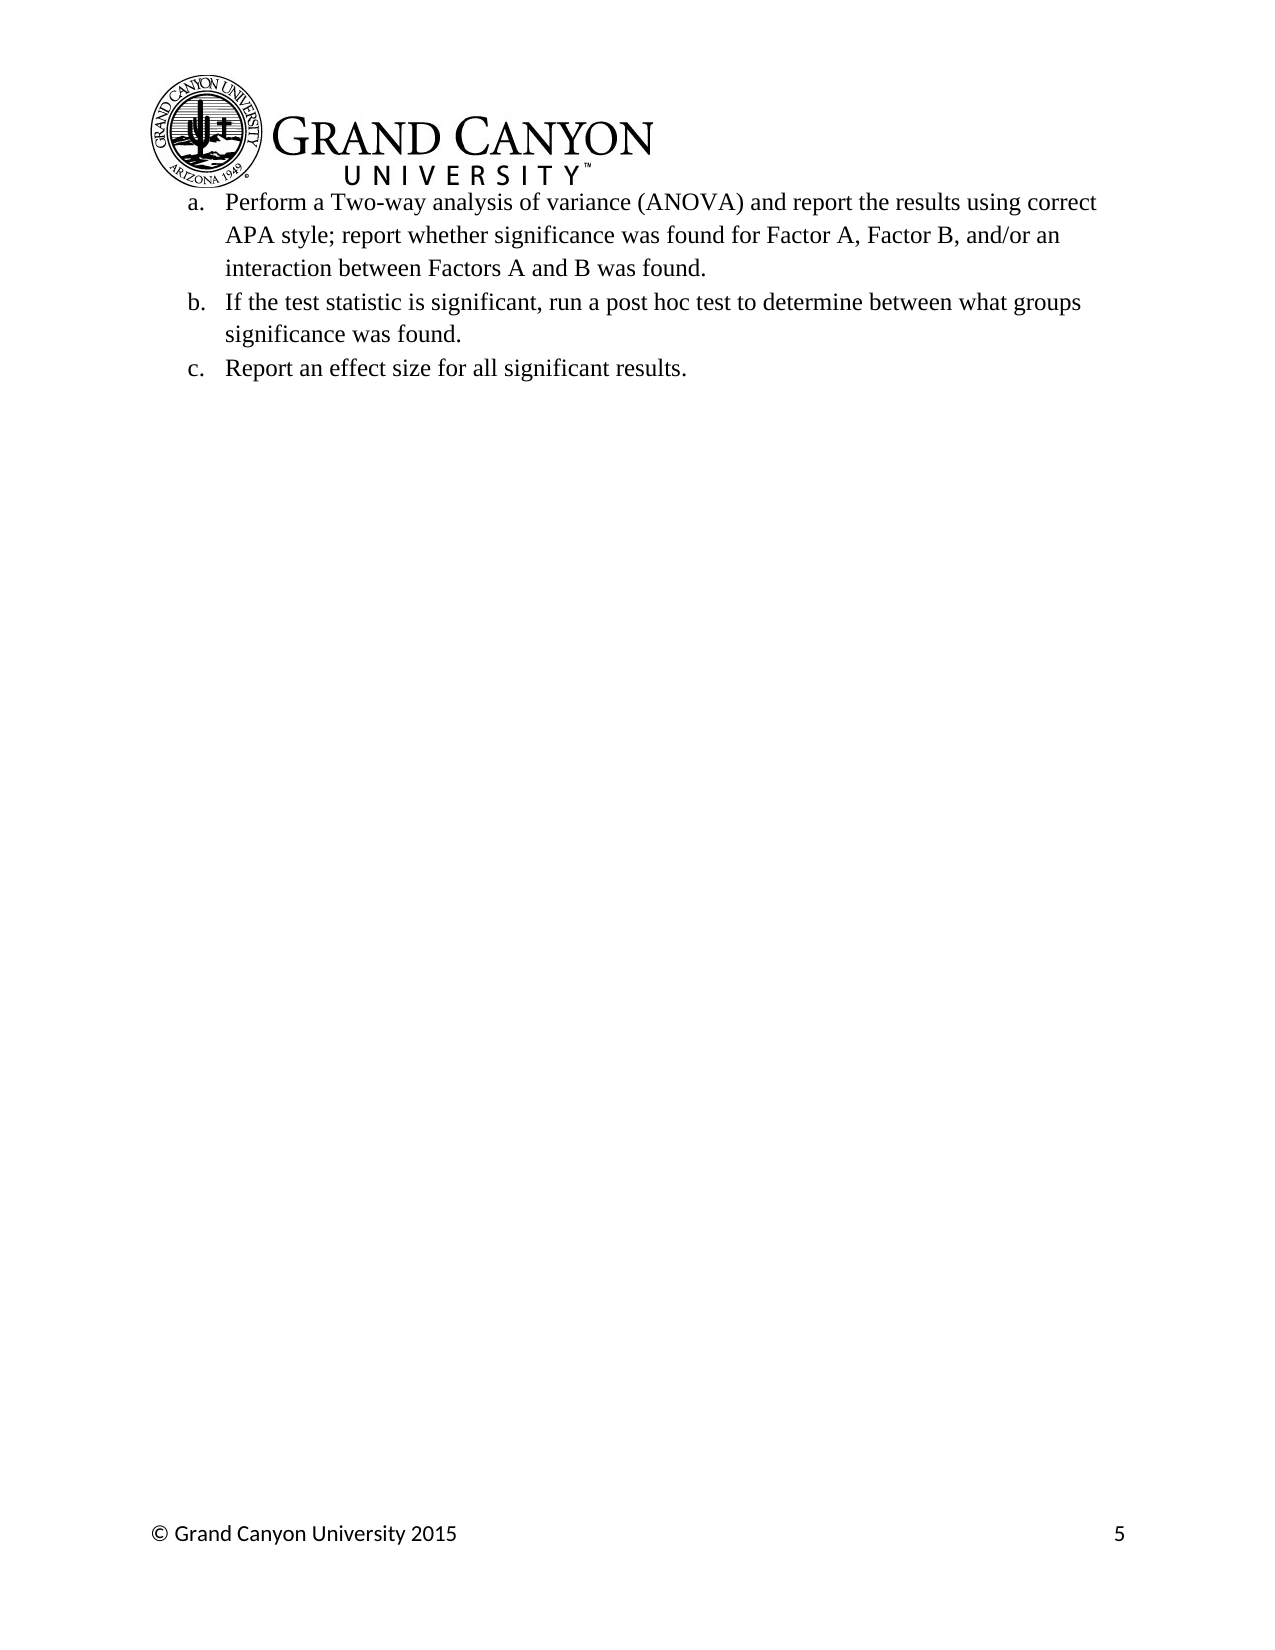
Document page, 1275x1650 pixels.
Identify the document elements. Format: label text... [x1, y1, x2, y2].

list Perform a Two-way analysis of variance (ANOVA) and report the results using correct APA style; report whether significance was found for Factor A, Factor B, and/or an interaction between Factors A and B was found. [187, 187, 1125, 282]
list Report an effect size for all significant results. [187, 353, 1125, 381]
list If the test statistic is significant, run a post hoc test to determine between what groups significance was found. [187, 287, 1125, 348]
picture [150, 75, 654, 188]
